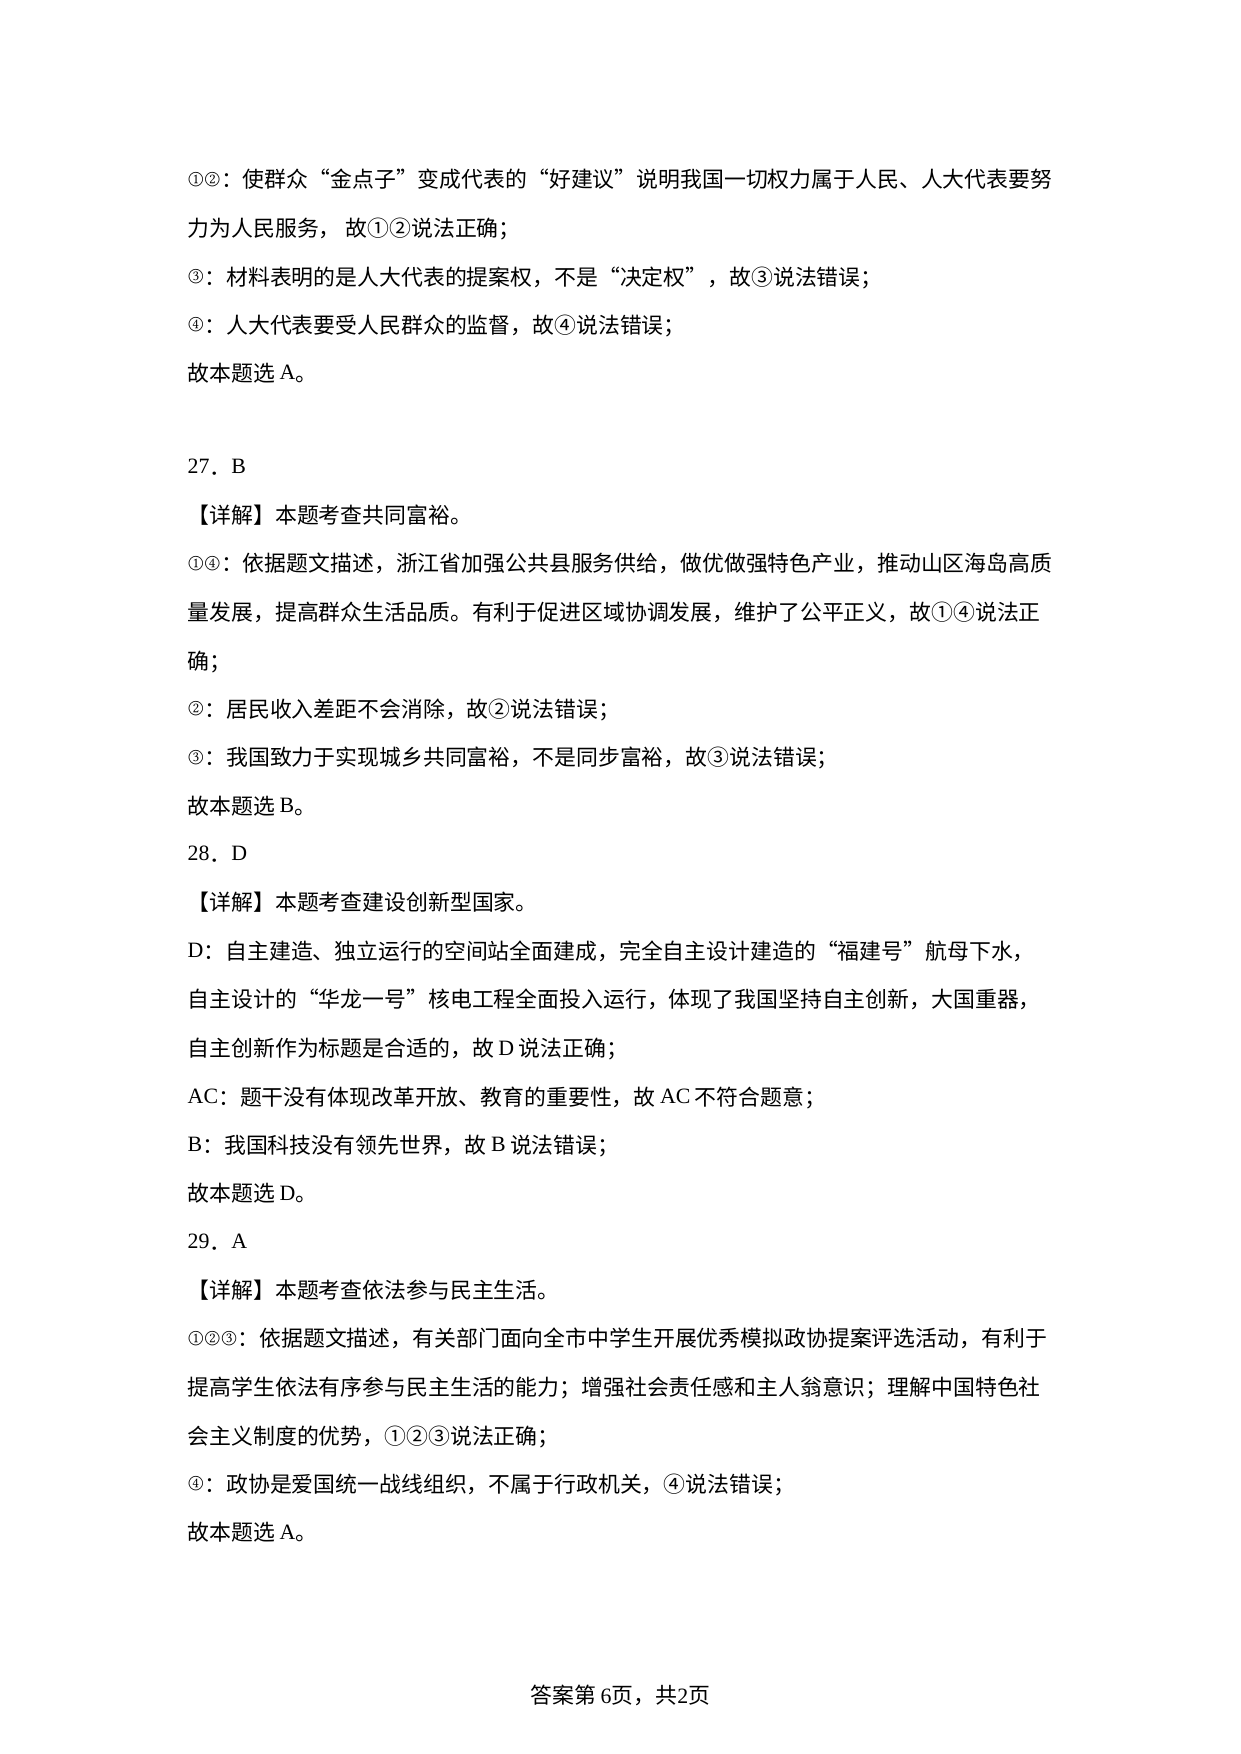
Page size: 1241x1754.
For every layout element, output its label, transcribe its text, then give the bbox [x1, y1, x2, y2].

text ④：人大代表要受人民群众的监督，故④说法错误； [187, 307, 1053, 340]
text ①②③：依据题文描述，有关部门面向全市中学生开展优秀模拟政协提案评选活动，有利于提高学生依法有序参与民主生活的能力；增强社会责任感和主人翁意识；理解中国特色社会主义制度的优势，①②③说法正确； [187, 1321, 1053, 1451]
text 故本题选A。 [187, 1515, 1053, 1547]
text 故本题选B。 [187, 788, 1053, 821]
text 28．D [187, 837, 1053, 869]
text 29．A [187, 1224, 1053, 1257]
text ①②：使群众“金点子”变成代表的“好建议”说明我国一切权力属于人民、人大代表要努力为人民服务， 故①②说法正确； [187, 162, 1053, 243]
text ④：政协是爱国统一战线组织，不属于行政机关，④说法错误； [187, 1467, 1053, 1499]
text ③：材料表明的是人大代表的提案权，不是“决定权”，故③说法错误； [187, 259, 1053, 292]
text D：自主建造、独立运行的空间站全面建成，完全自主设计建造的“福建号”航母下水，自主设计的“华龙一号”核电工程全面投入运行，体现了我国坚持自主创新，大国重器，自主创新作为标题是合适的，故D说法正确； [187, 933, 1053, 1063]
text 27．B [187, 449, 1053, 482]
text 【详解】本题考查依法参与民主生活。 [187, 1272, 1053, 1305]
text AC：题干没有体现改革开放、教育的重要性，故AC不符合题意； [187, 1079, 1053, 1112]
text B：我国科技没有领先世界，故B说法错误； [187, 1127, 1053, 1160]
text 故本题选D。 [187, 1176, 1053, 1208]
text 【详解】本题考查建设创新型国家。 [187, 885, 1053, 917]
text ②：居民收入差距不会消除，故②说法错误； [187, 692, 1053, 724]
text ③：我国致力于实现城乡共同富裕，不是同步富裕，故③说法错误； [187, 740, 1053, 772]
text 故本题选A。 [187, 356, 1053, 388]
text ①④：依据题文描述，浙江省加强公共县服务供给，做优做强特色产业，推动山区海岛高质量发展，提高群众生活品质。有利于促进区域协调发展，维护了公平正义，故①④说法正确； [187, 546, 1053, 676]
text 【详解】本题考查共同富裕。 [187, 497, 1053, 530]
